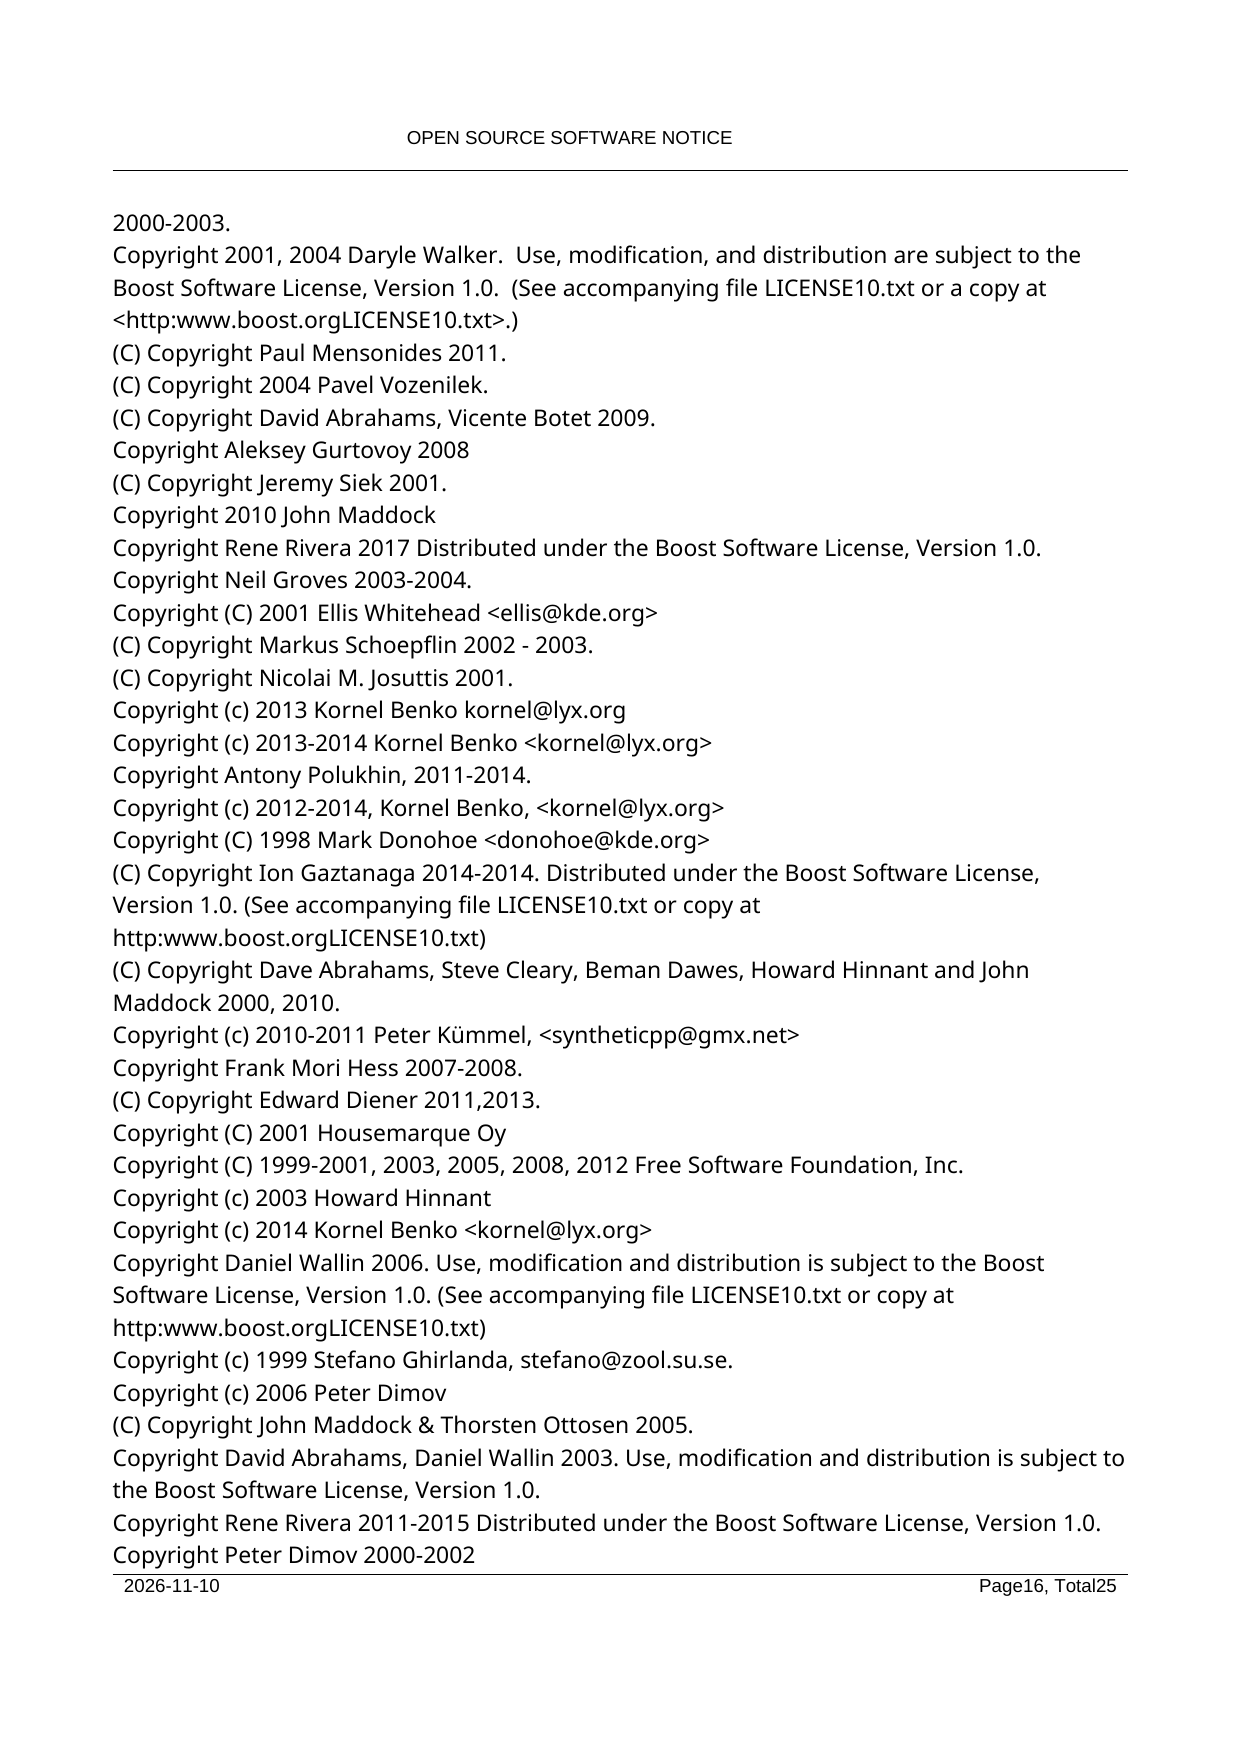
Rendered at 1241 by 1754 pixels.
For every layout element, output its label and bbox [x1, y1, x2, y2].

text [112, 206, 1128, 1571]
